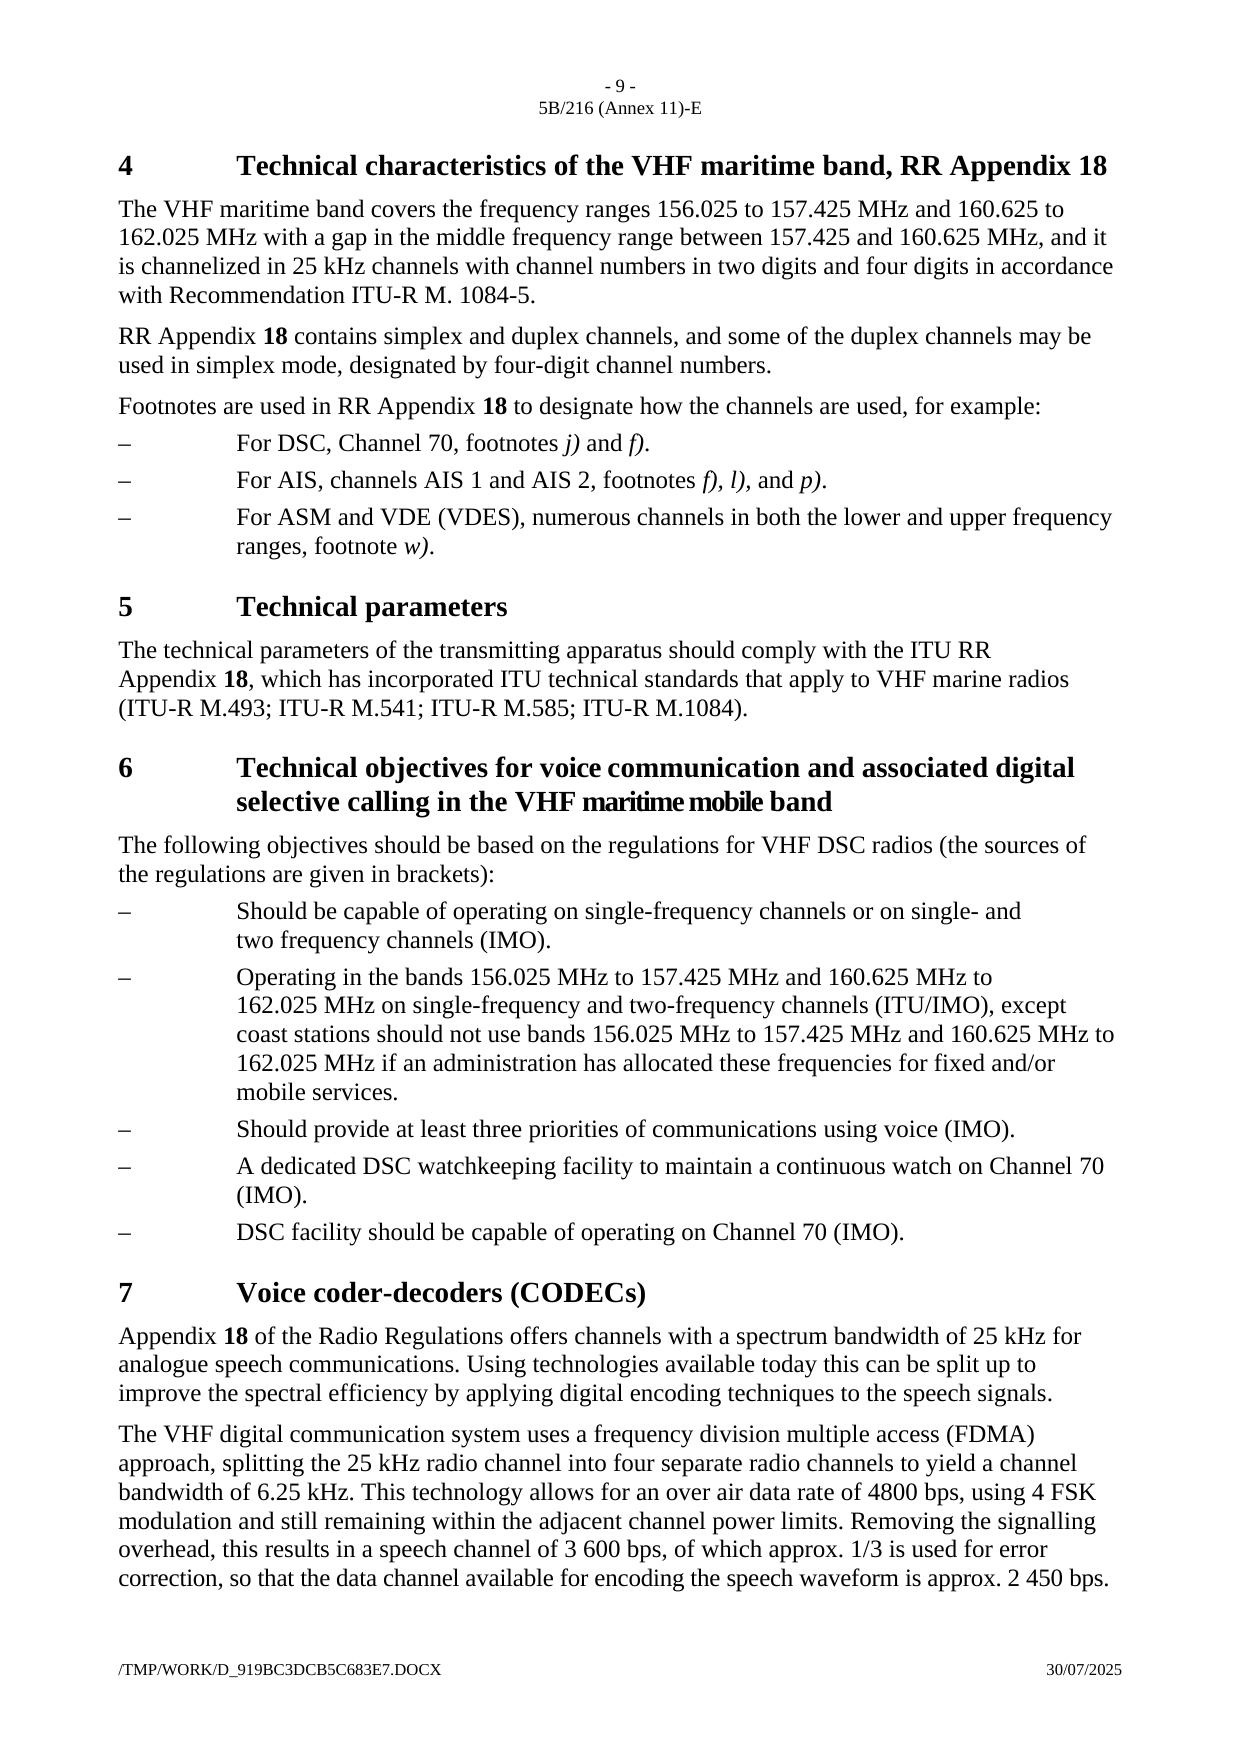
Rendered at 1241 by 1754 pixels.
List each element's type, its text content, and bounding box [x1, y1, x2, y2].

text – A dedicated DSC watchkeeping facility to maintain a continuous watch on Channel 70 (IMO). [118, 1151, 1122, 1208]
text – Operating in the bands 156.025 MHz to 157.425 MHz and 160.625 MHz to 162.025 MHz on single-frequency and two-frequency channels (ITU/IMO), except coast stations should not use bands 156.025 MHz to 157.425 MHz and 160.625 MHz to 162.025 MHz if an administration has allocated these frequencies for fixed and/or mobile services. [118, 962, 1122, 1106]
text The VHF maritime band covers the frequency ranges 156.025 to 157.425 MHz and 160.625 to 162.025 MHz with a gap in the middle frequency range between 157.425 and 160.625 MHz, and it is channelized in 25 kHz channels with channel numbers in two digits and four digits in accordance with Recommendation ITU-R M. 1084-5. [118, 194, 1122, 309]
text The technical parameters of the transmitting apparatus should comply with the ITU RR Appendix 18, which has incorporated ITU technical standards that apply to VHF marine radios (ITU-R M.493; ITU-R M.541; ITU-R M.585; ITU-R M.1084). [118, 635, 1122, 721]
text – Should be capable of operating on single-frequency channels or on single- and two frequency channels (IMO). [118, 896, 1122, 953]
text Appendix 18 of the Radio Regulations offers channels with a spectrum bandwidth of 25 kHz for analogue speech communications. Using technologies available today this can be split up to improve the spectral efficiency by applying digital encoding techniques to the speech signals. [118, 1321, 1122, 1407]
subtitle 4 Technical characteristics of the VHF maritime band, RR Appendix 18 [118, 148, 1122, 181]
text Footnotes are used in RR Appendix 18 to designate how the channels are used, for example: [118, 391, 1122, 420]
text The following objectives should be based on the regulations for VHF DSC radios (the sources of the regulations are given in brackets): [118, 830, 1122, 888]
subtitle 6 Technical objectives for voice communication and associated digital selective calling in the VHF maritime mobile band [118, 751, 1122, 818]
text – DSC facility should be capable of operating on Channel 70 (IMO). [118, 1217, 1122, 1246]
text The VHF digital communication system uses a frequency division multiple access (FDMA) approach, splitting the 25 kHz radio channel into four separate radio channels to yield a channel bandwidth of 6.25 kHz. This technology allows for an over air data rate of 4800 bps, using 4 FSK modulation and still remaining within the adjacent channel power limits. Removing the signalling overhead, this results in a speech channel of 3 600 bps, of which approx. 1/3 is used for error correction, so that the data channel available for encoding the speech waveform is approx. 2 450 bps. [118, 1419, 1122, 1592]
text ‒ For DSC, Channel 70, footnotes j) and f). [118, 428, 1122, 457]
text RR Appendix 18 contains simplex and duplex channels, and some of the duplex channels may be used in simplex mode, designated by four-digit channel numbers. [118, 321, 1122, 379]
subtitle 7 Voice coder-decoders (CODECs) [118, 1275, 1122, 1308]
text ‒ For AIS, channels AIS 1 and AIS 2, footnotes f), l), and p). [118, 465, 1122, 494]
text – Should provide at least three priorities of communications using voice (IMO). [118, 1114, 1122, 1143]
subtitle 5 Technical parameters [118, 589, 1122, 623]
text ‒ For ASM and VDE (VDES), numerous channels in both the lower and upper frequency ranges, footnote w). [118, 502, 1122, 560]
